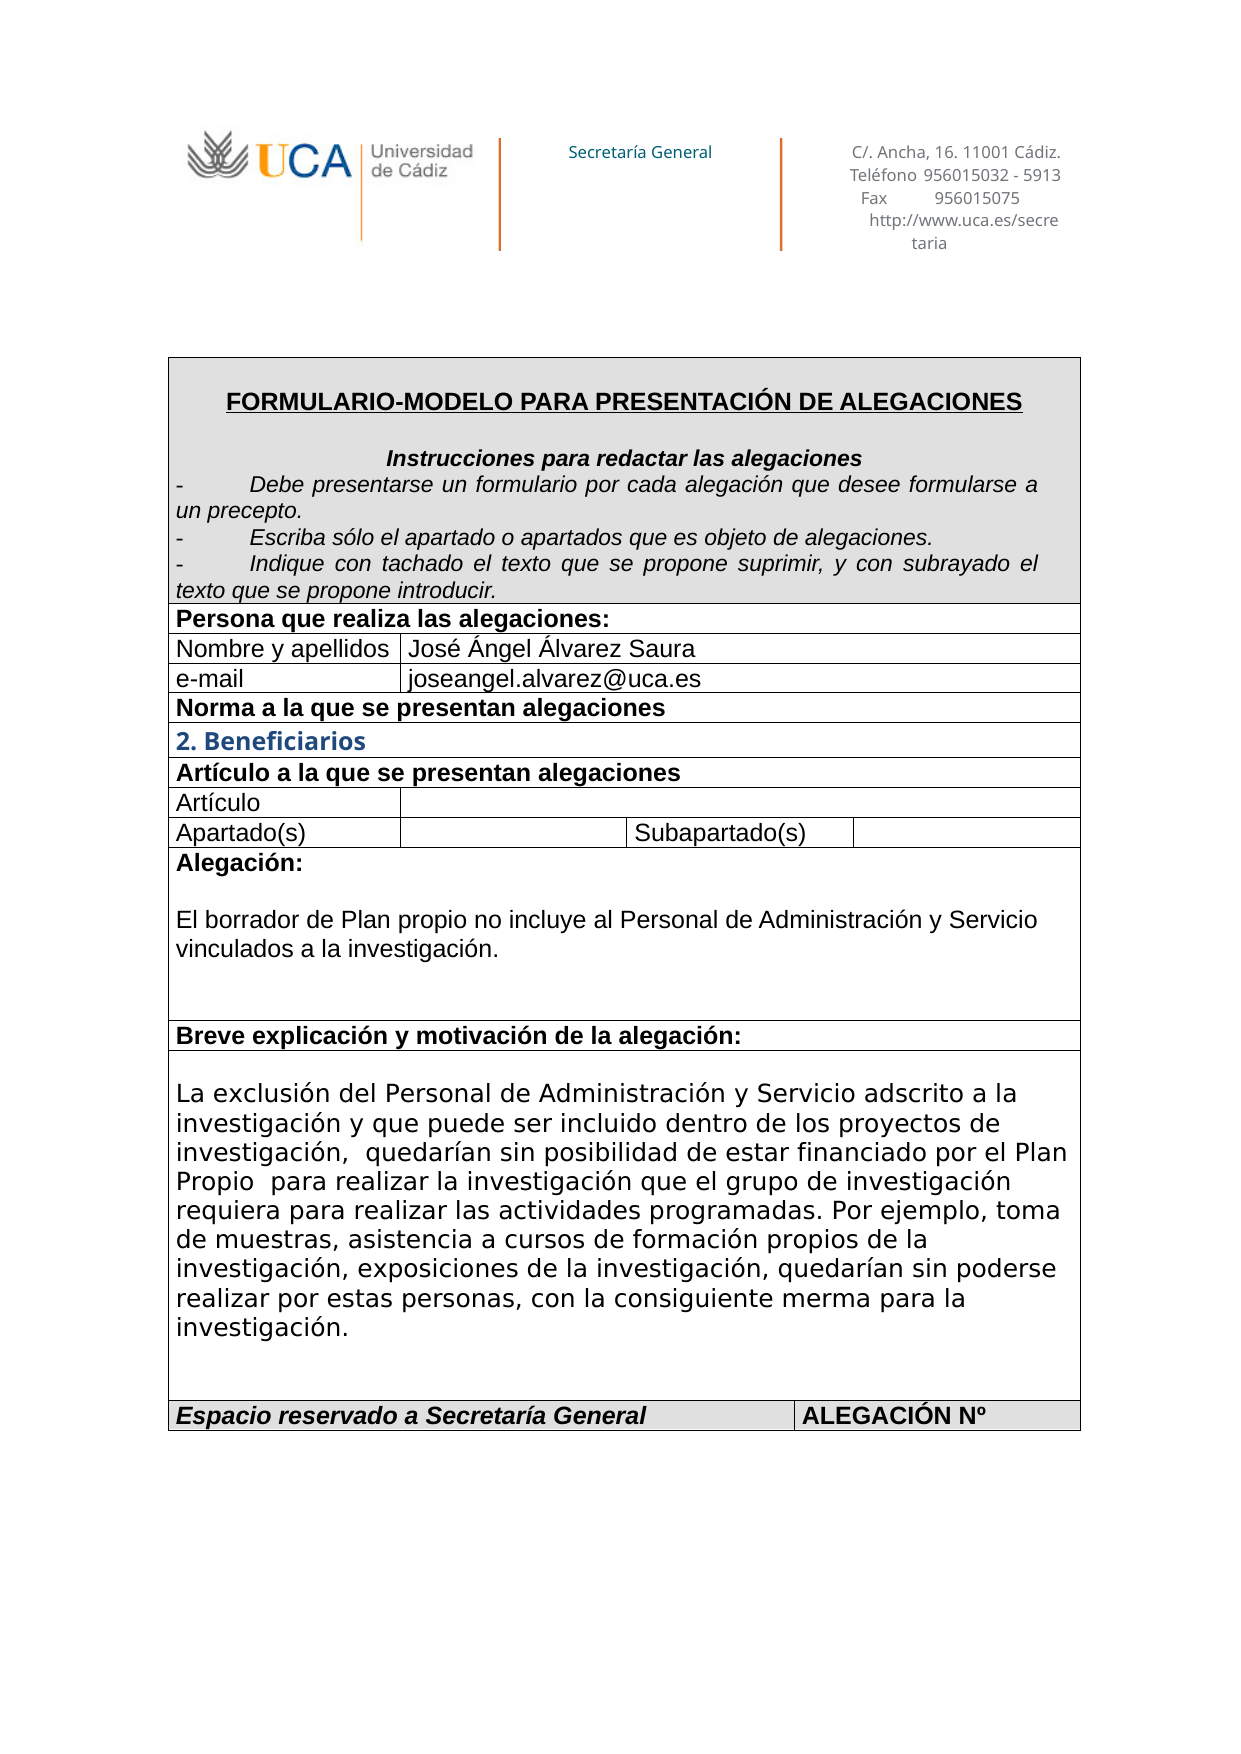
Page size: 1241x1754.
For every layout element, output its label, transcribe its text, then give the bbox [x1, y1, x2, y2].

table_cell ALEGACIÓN Nº [795, 1401, 1080, 1429]
table_cell Nombre y apellidos [169, 634, 400, 662]
table_cell e-mail [169, 664, 400, 692]
table_header FORMULARIO-MODELO PARA PRESENTACIÓN DE ALEGACIONES Instrucciones para redactar las alegaciones Debe presentarse un formulario por cada alegación que desee formularse a un precepto. Escriba sólo el apartado o apartados que es objeto de alegaciones. Indique con tachado el texto que se propone suprimir, y con subrayado el texto que se propone introducir. [169, 358, 1080, 603]
picture [179, 124, 491, 271]
table_cell [854, 818, 1080, 847]
table_cell José Ángel Álvarez Saura [401, 634, 1080, 662]
table_cell Breve explicación y motivación de la alegación: [169, 1021, 1080, 1050]
table_cell [401, 788, 1080, 817]
table_cell Alegación: El borrador de Plan propio no incluye al Personal de Administración y Servicio vinculados a la investigación. [169, 848, 1080, 1020]
table_cell Espacio reservado a Secretaría General [169, 1401, 794, 1429]
table_cell La exclusión del Personal de Administración y Servicio adscrito a la investigación y que puede ser incluido dentro de los proyectos de investigación, quedarían sin posibilidad de estar financiado por el Plan Propio para realizar la investigación que el grupo de investigación requiera para realizar las actividades programadas. Por ejemplo, toma de muestras, asistencia a cursos de formación propios de la investigación, exposiciones de la investigación, quedarían sin poderse realizar por estas personas, con la consiguiente merma para la investigación. [169, 1051, 1080, 1400]
table_cell [401, 818, 626, 847]
table_cell Subapartado(s) [627, 818, 853, 847]
table_cell Artículo a la que se presentan alegaciones [169, 758, 1080, 787]
table_cell Persona que realiza las alegaciones: [169, 604, 1080, 633]
table_cell 2. Beneficiarios [169, 723, 1080, 757]
table_cell Artículo [169, 788, 400, 817]
table_cell joseangel.alvarez@uca.es [401, 664, 1080, 692]
table_cell Apartado(s) [169, 818, 400, 847]
table_cell Norma a la que se presentan alegaciones [169, 693, 1080, 722]
